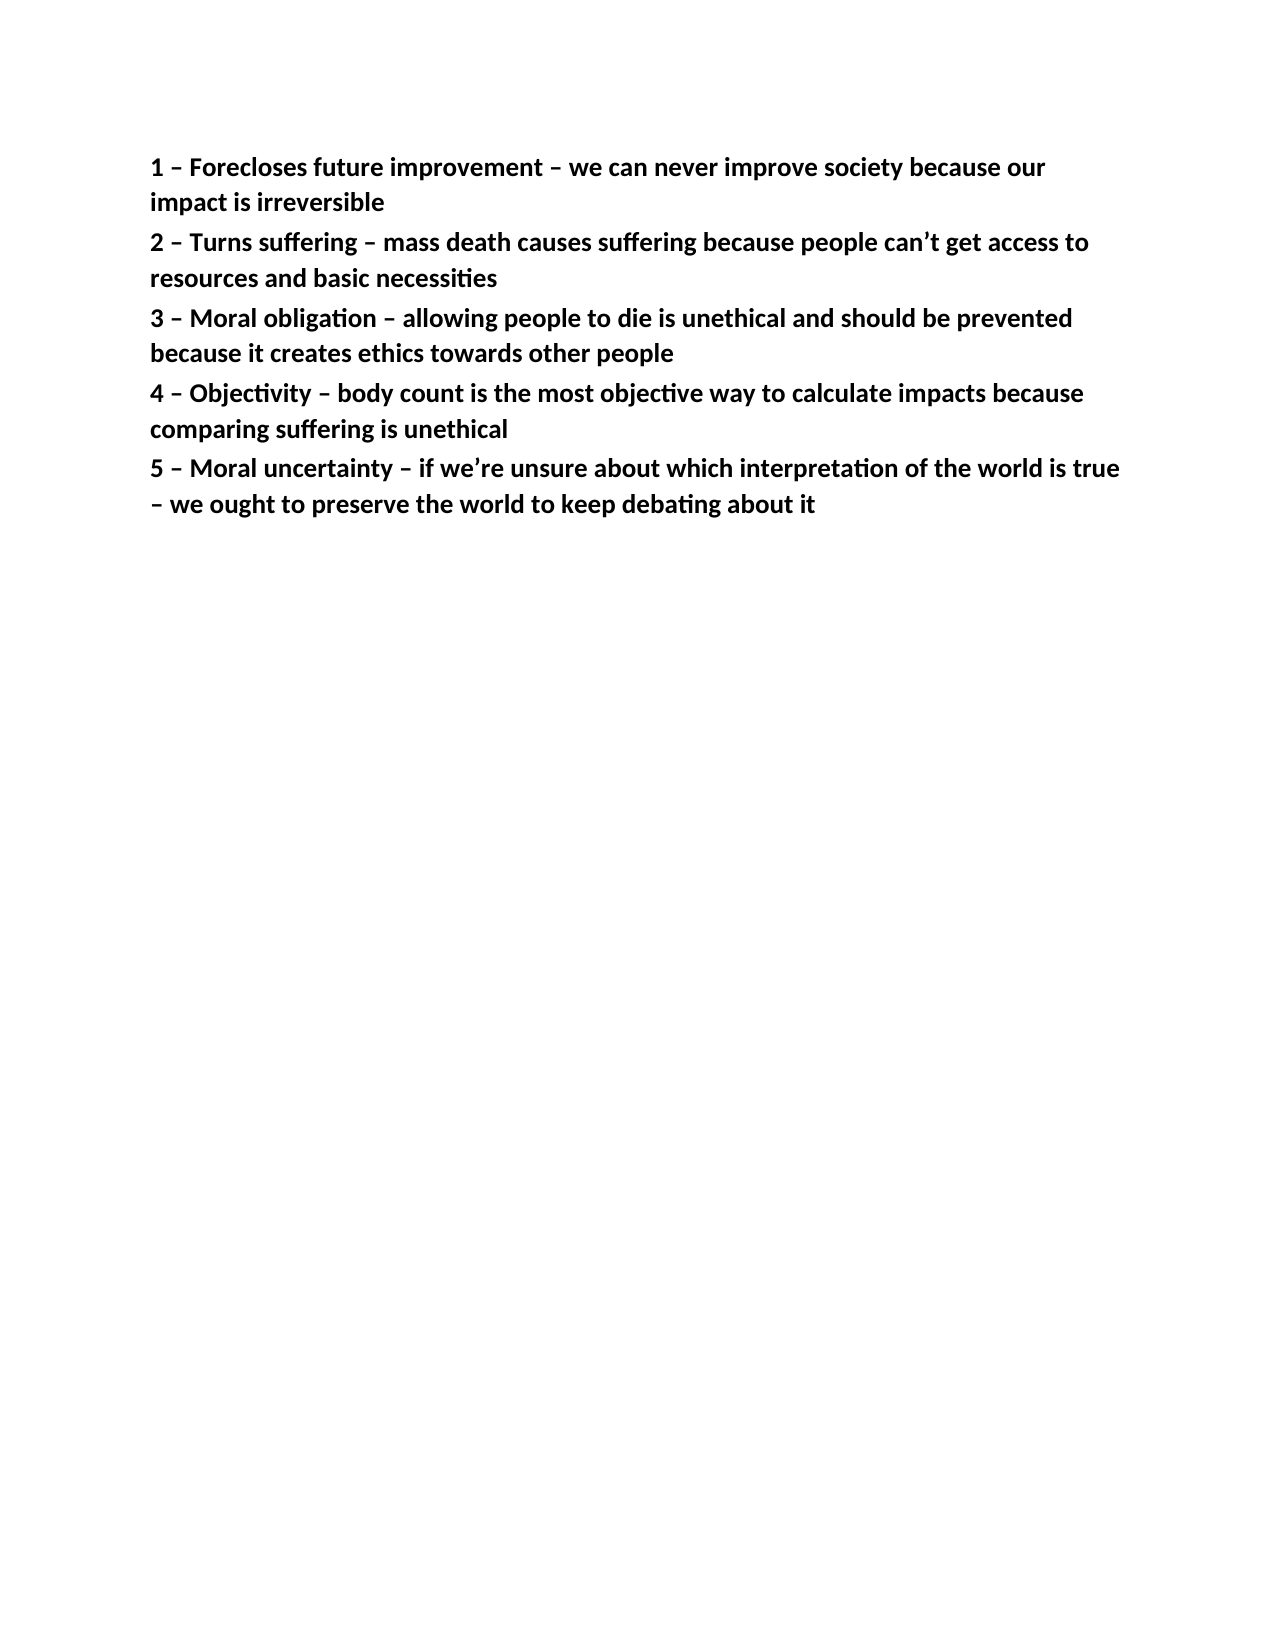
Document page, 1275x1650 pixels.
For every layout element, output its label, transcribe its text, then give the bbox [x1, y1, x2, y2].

subtitle 2 – Turns suffering – mass death causes suffering because people can’t get access to resources and basic necessities [150, 225, 1125, 294]
subtitle 1 – Forecloses future improvement – we can never improve society because our impact is irreversible [150, 150, 1125, 219]
subtitle 3 – Moral obligation – allowing people to die is unethical and should be prevented because it creates ethics towards other people [150, 301, 1125, 369]
subtitle 5 – Moral uncertainty – if we’re unsure about which interpretation of the world is true – we ought to preserve the world to keep debating about it [150, 452, 1125, 520]
subtitle 4 – Objectivity – body count is the most objective way to calculate impacts because comparing suffering is unethical [150, 376, 1125, 445]
